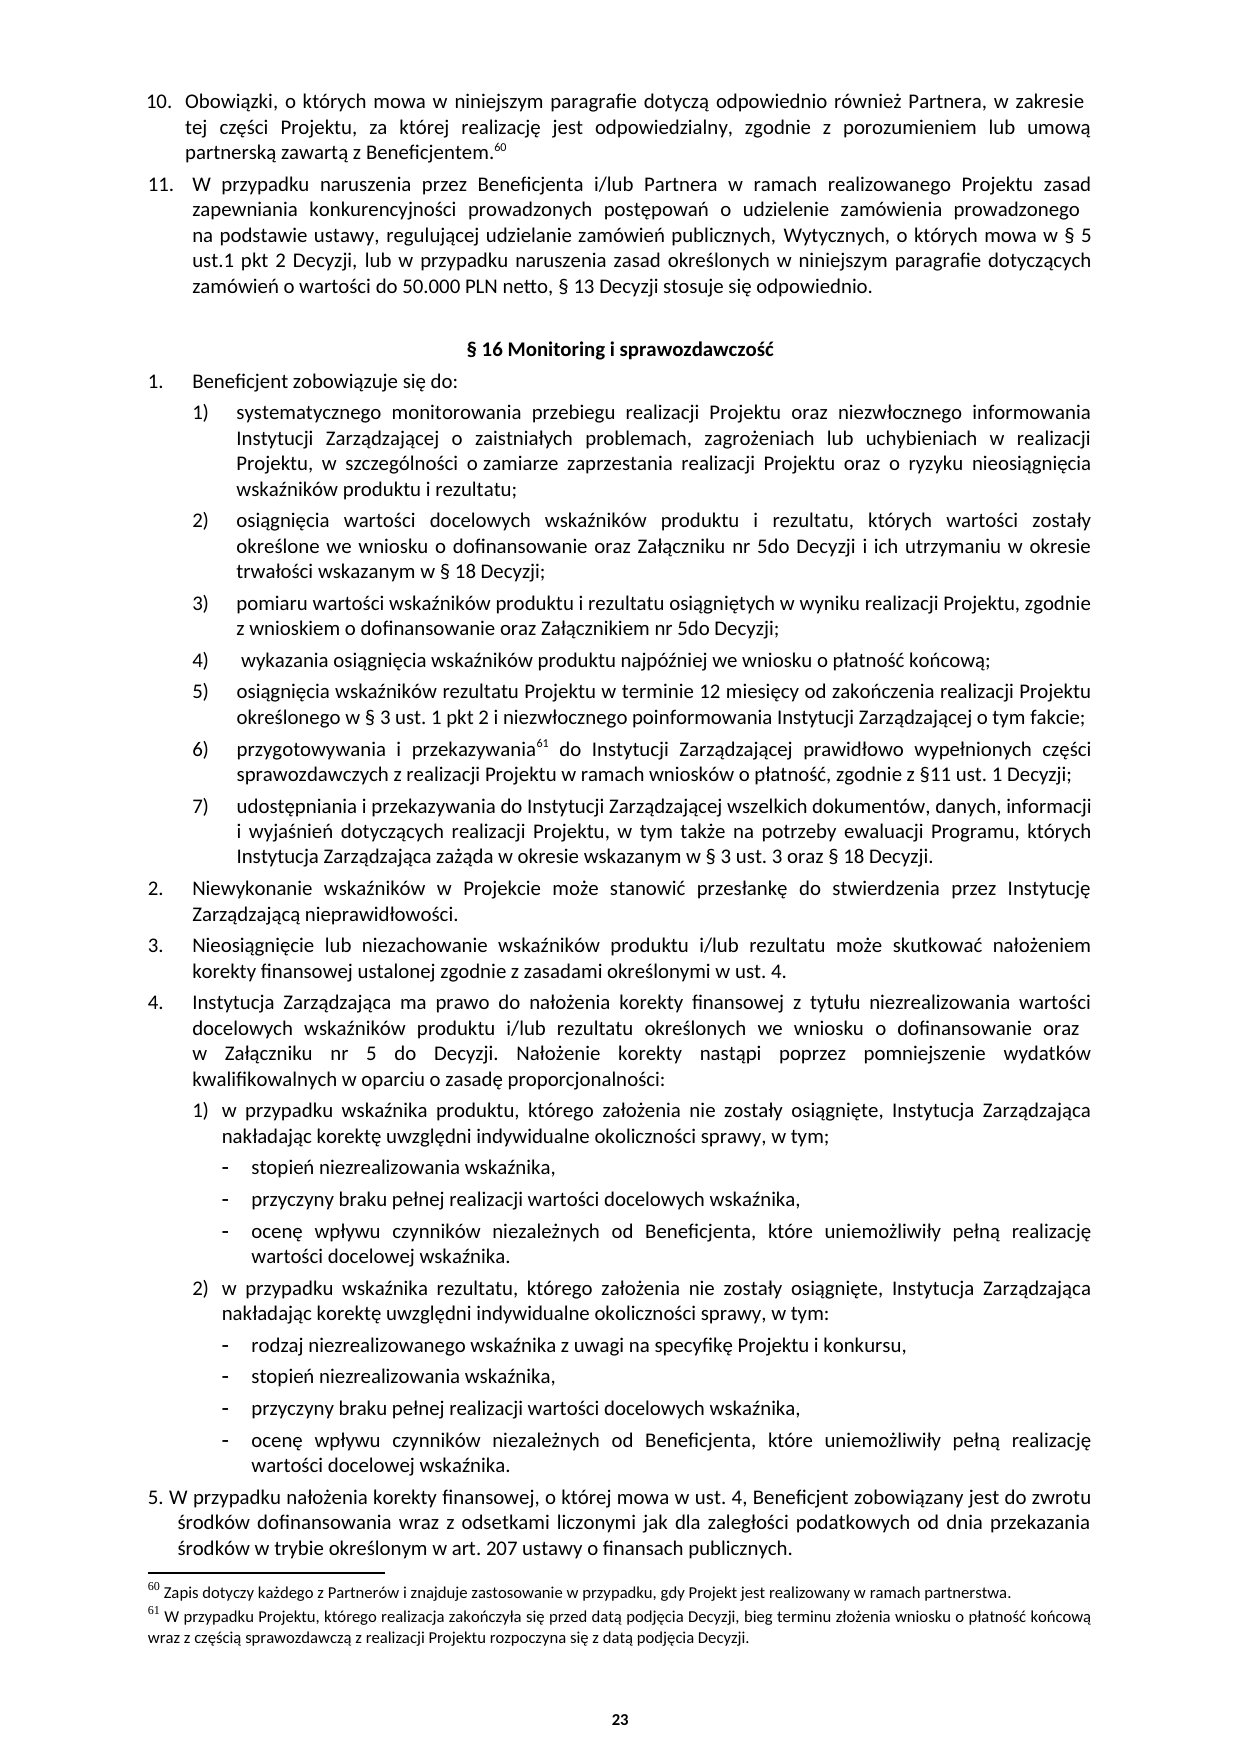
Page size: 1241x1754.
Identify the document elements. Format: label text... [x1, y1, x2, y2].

list ocenę wpływu czynników niezależnych od Beneficjenta, które uniemożliwiły pełną realizację wartości docelowej wskaźnika. [222, 1218, 1092, 1269]
list osiągnięcia wskaźników rezultatu Projektu w terminie 12 miesięcy od zakończenia realizacji Projektu określonego w § 3 ust. 1 pkt 2 i niezwłocznego poinformowania Instytucji Zarządzającej o tym fakcie; [192, 679, 1092, 729]
list pomiaru wartości wskaźników produktu i rezultatu osiągniętych w wyniku realizacji Projektu, zgodnie z wnioskiem o dofinansowanie oraz Załącznikiem nr 5do Decyzji; [192, 590, 1092, 641]
list stopień niezrealizowania wskaźnika, [222, 1364, 1092, 1389]
list Niewykonanie wskaźników w Projekcie może stanowić przesłankę do stwierdzenia przez Instytucję Zarządzającą nieprawidłowości. [148, 875, 1092, 926]
text 5. W przypadku nałożenia korekty finansowej, o której mowa w ust. 4, Beneficjent zobowiązany jest do zwrotu środków dofinansowania wraz z odsetkami liczonymi jak dla zaległości podatkowych od dnia przekazania środków w trybie określonym w art. 207 ustawy o finansach publicznych. [148, 1484, 1092, 1560]
list rodzaj niezrealizowanego wskaźnika z uwagi na specyfikę Projektu i konkursu, [222, 1332, 1092, 1357]
list w przypadku wskaźnika rezultatu, którego założenia nie zostały osiągnięte, Instytucja Zarządzająca nakładając korektę uwzględni indywidualne okoliczności sprawy, w tym: [192, 1275, 1092, 1326]
list Nieosiągnięcie lub niezachowanie wskaźników produktu i/lub rezultatu może skutkować nałożeniem korekty finansowej ustalonej zgodnie z zasadami określonymi w ust. 4. [148, 932, 1092, 983]
list stopień niezrealizowania wskaźnika, [222, 1154, 1063, 1180]
list udostępniania i przekazywania do Instytucji Zarządzającej wszelkich dokumentów, danych, informacji i wyjaśnień dotyczących realizacji Projektu, w tym także na potrzeby ewaluacji Programu, których Instytucja Zarządzająca zażąda w okresie wskazanym w § 3 ust. 3 oraz § 18 Decyzji. [192, 793, 1092, 869]
list Obowiązki, o których mowa w niniejszym paragrafie dotyczą odpowiednio również Partnera, w zakresie tej części Projektu, za której realizację jest odpowiedzialny, zgodnie z porozumieniem lub umową partnerską zawartą z Beneficjentem. [146, 89, 1092, 165]
list ocenę wpływu czynników niezależnych od Beneficjenta, które uniemożliwiły pełną realizację wartości docelowej wskaźnika. [222, 1427, 1092, 1478]
list Beneficjent zobowiązuje się do: [148, 368, 1092, 393]
list przygotowywania i przekazywania do Instytucji Zarządzającej prawidłowo wypełnionych części sprawozdawczych z realizacji Projektu w ramach wniosków o płatność, zgodnie z §11 ust. 1 Decyzji; [192, 736, 1092, 787]
list w przypadku wskaźnika produktu, którego założenia nie zostały osiągnięte, Instytucja Zarządzająca nakładając korektę uwzględni indywidualne okoliczności sprawy, w tym; [192, 1097, 1092, 1148]
list systematycznego monitorowania przebiegu realizacji Projektu oraz niezwłocznego informowania Instytucji Zarządzającej o zaistniałych problemach, zagrożeniach lub uchybieniach w realizacji Projektu, w szczególności o zamiarze zaprzestania realizacji Projektu oraz o ryzyku nieosiągnięcia wskaźników produktu i rezultatu; [192, 399, 1092, 501]
list osiągnięcia wartości docelowych wskaźników produktu i rezultatu, których wartości zostały określone we wniosku o dofinansowanie oraz Załączniku nr 5do Decyzji i ich utrzymaniu w okresie trwałości wskazanym w § 18 Decyzji; [192, 507, 1092, 584]
list Instytucja Zarządzająca ma prawo do nałożenia korekty finansowej z tytułu niezrealizowania wartości docelowych wskaźników produktu i/lub rezultatu określonych we wniosku o dofinansowanie oraz w Załączniku nr 5 do Decyzji. Nałożenie korekty nastąpi poprzez pomniejszenie wydatków kwalifikowalnych w oparciu o zasadę proporcjonalności: [148, 989, 1092, 1091]
list wykazania osiągnięcia wskaźników produktu najpóźniej we wniosku o płatność końcową; [192, 647, 1092, 672]
list przyczyny braku pełnej realizacji wartości docelowych wskaźnika, [222, 1395, 1092, 1421]
list W przypadku naruszenia przez Beneficjenta i/lub Partnera w ramach realizowanego Projektu zasad zapewniania konkurencyjności prowadzonych postępowań o udzielenie zamówienia prowadzonego na podstawie ustawy, regulującej udzielanie zamówień publicznych, Wytycznych, o których mowa w § 5 ust.1 pkt 2 Decyzji, lub w przypadku naruszenia zasad określonych w niniejszym paragrafie dotyczących zamówień o wartości do 50.000 PLN netto, § 13 Decyzji stosuje się odpowiednio. [148, 171, 1092, 298]
list przyczyny braku pełnej realizacji wartości docelowych wskaźnika, [222, 1186, 1063, 1212]
text § 16 Monitoring i sprawozdawczość [148, 336, 1092, 362]
